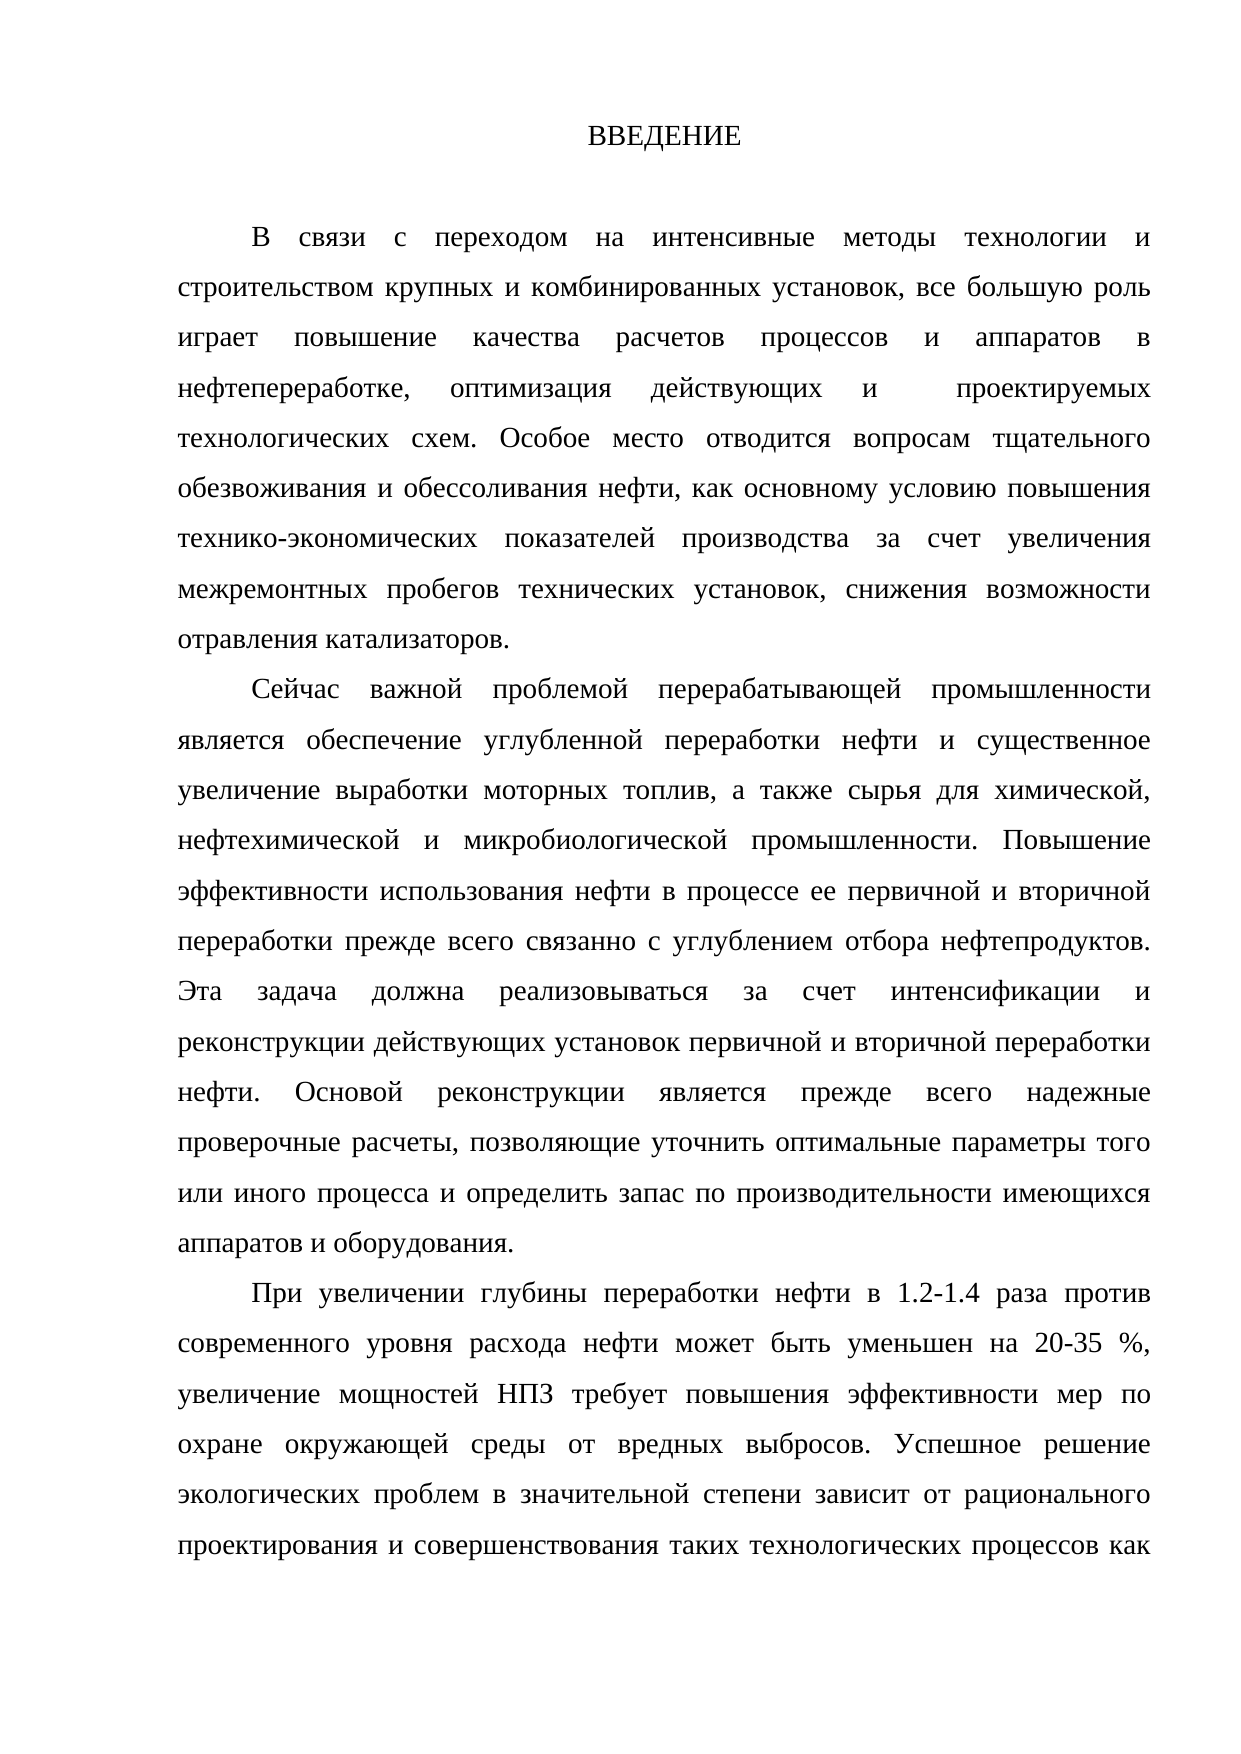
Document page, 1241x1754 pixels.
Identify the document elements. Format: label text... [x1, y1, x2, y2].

text Введение [177, 118, 1152, 152]
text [177, 1275, 1152, 1560]
text В связи с переходом на интенсивные методы технологии и строительством крупных и комбинированных установок, все большую роль играет повышение качества расчетов процессов и аппаратов в нефтепереработке, оптимизация действующих и проектируемых технологических схем. Особое место отводится вопросам тщательного обезвоживания и обессоливания нефти, как основному условию повышения технико-экономических показателей производства за счет увеличения межремонтных пробегов технических установок, снижения возможности отравления катализаторов. [177, 219, 1152, 655]
text Сейчас важной проблемой перерабатывающей промышленности является обеспечение углубленной переработки нефти и существенное увеличение выработки моторных топлив, а также сырья для химической, нефтехимической и микробиологической промышленности. Повышение эффективности использования нефти в процессе ее первичной и вторичной переработки прежде всего связанно с углублением отбора нефтепродуктов. Эта задача должна реализовываться за счет интенсификации и реконструкции действующих установок первичной и вторичной переработки нефти. Основой реконструкции является прежде всего надежные проверочные расчеты, позволяющие уточнить оптимальные параметры того или иного процесса и определить запас по производительности имеющихся аппаратов и оборудования. [177, 672, 1152, 1258]
